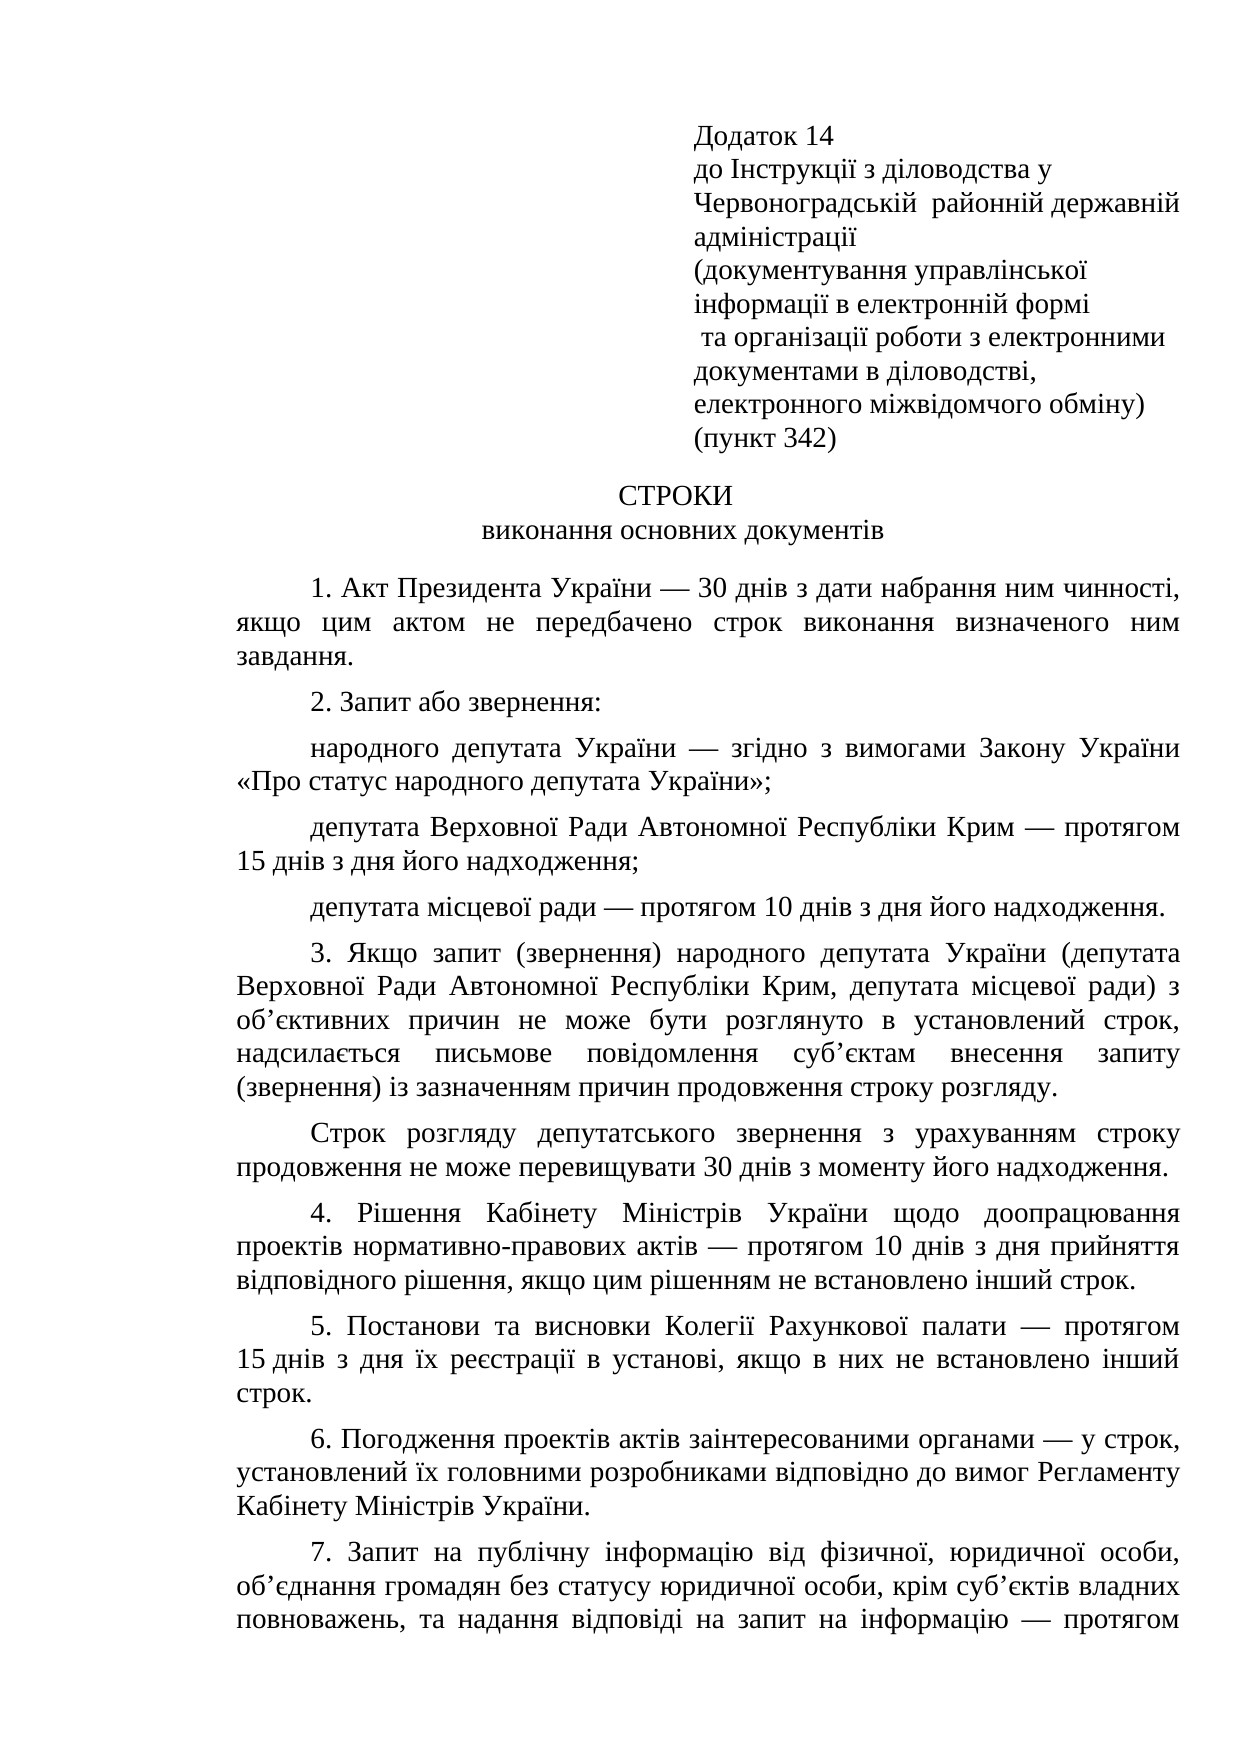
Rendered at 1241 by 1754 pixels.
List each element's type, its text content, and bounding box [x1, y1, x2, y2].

text Додаток 14 до Інструкції з діловодства у Червоноградській районній державній адміністрації (документування управлінської інформації в електронній формі [693, 118, 1181, 319]
text 3. Якщо запит (звернення) народного депутата України (депутата Верховної Ради Автономної Республіки Крим, депутата місцевої ради) з об’єктивних причин не може бути розглянуто в установлений строк, надсилається письмове повідомлення суб’єктам внесення запиту (звернення) із зазначенням причин продовження строку розгляду. [236, 935, 1181, 1103]
text 6. Погодження проектів актів заінтересованими органами — у строк, установлений їх головними розробниками відповідно до вимог Регламенту Кабінету Міністрів України. [236, 1421, 1181, 1522]
text та організації роботи з електронними документами в діловодстві, [693, 319, 1181, 386]
text депутата місцевої ради — протягом 10 днів з дня його надходження. [236, 889, 1181, 922]
text (пункт 342) [693, 420, 1181, 453]
text СТРОКИ виконання основних документів [177, 478, 1181, 546]
text 2. Запит або звернення: [236, 684, 1181, 717]
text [236, 1534, 1181, 1635]
text депутата Верховної Ради Автономної Республіки Крим — протягом 15 днів з дня його надходження; [236, 809, 1181, 876]
text електронного міжвідомчого обміну) [693, 386, 1181, 420]
text 1. Акт Президента України — 30 днів з дати набрання ним чинності, якщо цим актом не передбачено строк виконання визначеного ним завдання. [236, 571, 1181, 671]
text 4. Рішення Кабінету Міністрів України щодо доопрацювання проектів нормативно-правових актів — протягом 10 днів з дня прийняття відповідного рішення, якщо цим рішенням не встановлено інший строк. [236, 1195, 1181, 1295]
text народного депутата України — згідно з вимогами Закону України «Про статус народного депутата України»; [236, 730, 1181, 797]
text Строк розгляду депутатського звернення з урахуванням строку продовження не може перевищувати 30 днів з моменту його надходження. [236, 1115, 1181, 1182]
text 5. Постанови та висновки Колегії Рахункової палати — протягом 15 днів з дня їх реєстрації в установі, якщо в них не встановлено інший строк. [236, 1308, 1181, 1408]
